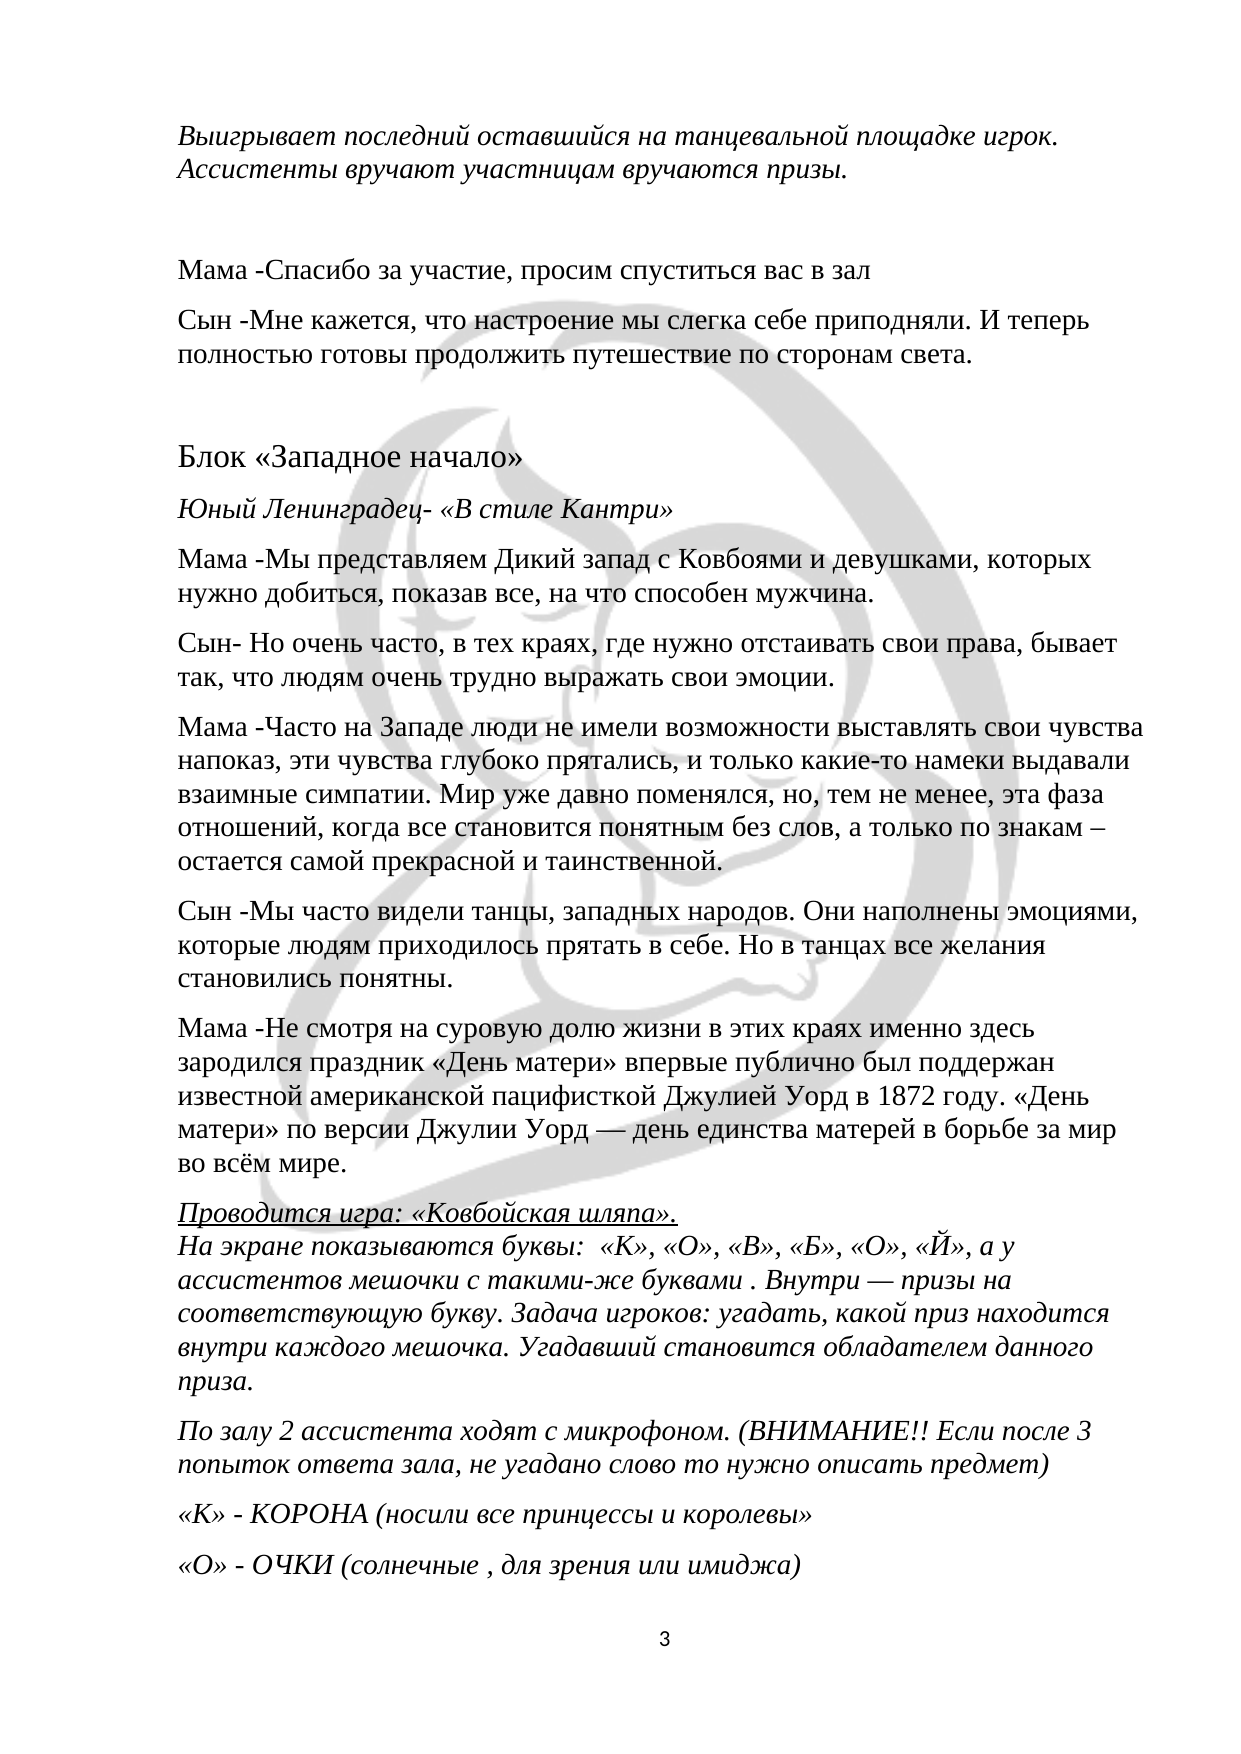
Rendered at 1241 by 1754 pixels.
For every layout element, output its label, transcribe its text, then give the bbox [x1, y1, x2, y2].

text «К» - КОРОНА (носили все принцессы и королевы» [177, 1497, 1152, 1530]
text Мама -Спасибо за участие, просим спуститься вас в зал [177, 252, 1152, 286]
text Мама -Не смотря на суровую долю жизни в этих краях именно здесь зародился праздник «День матери» впервые публично был поддержан известной американской пацифисткой Джулией Уорд в 1872 году. «День матери» по версии Джулии Уорд — день единства матерей в борьбе за мир во всём мире. [177, 1011, 1152, 1178]
text Проводится игра: «Ковбойская шляпа». На экране показываются буквы: «К», «О», «В», «Б», «О», «Й», а у ассистентов мешочки с такими-же буквами . Внутри — призы на соответствующую букву. Задача игроков: угадать, какой приз находится внутри каждого мешочка. Угадавший становится обладателем данного приза. [177, 1195, 1152, 1396]
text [177, 118, 1152, 185]
text «О» - ОЧКИ (солнечные , для зрения или имиджа) [177, 1547, 1152, 1580]
text Сын -Мне кажется, что настроение мы слегка себе приподняли. И теперь полностью готовы продолжить путешествие по сторонам света. [177, 302, 1152, 369]
text Мама -Мы представляем Дикий запад с Ковбоями и девушками, которых нужно добиться, показав все, на что способен мужчина. [177, 541, 1152, 608]
text По залу 2 ассистента ходят с микрофоном. (ВНИМАНИЕ!! Если после 3 попыток ответа зала, не угадано слово то нужно описать предмет) [177, 1413, 1152, 1480]
text Мама -Часто на Западе люди не имели возможности выставлять свои чувства напоказ, эти чувства глубоко прятались, и только какие-то намеки выдавали взаимные симпатии. Мир уже давно поменялся, но, тем не менее, эта фаза отношений, когда все становится понятным без слов, а только по знакам – остается самой прекрасной и таинственной. [177, 709, 1152, 877]
text Юный Ленинградец- «В стиле Кантри» [177, 491, 1152, 525]
text Сын- Но очень часто, в тех краях, где нужно отстаивать свои права, бывает так, что людям очень трудно выражать свои эмоции. [177, 625, 1152, 692]
text Сын -Мы часто видели танцы, западных народов. Они наполнены эмоциями, которые людям приходилось прятать в себе. Но в танцах все желания становились понятны. [177, 893, 1152, 994]
text Блок «Западное начало» [177, 436, 1152, 474]
